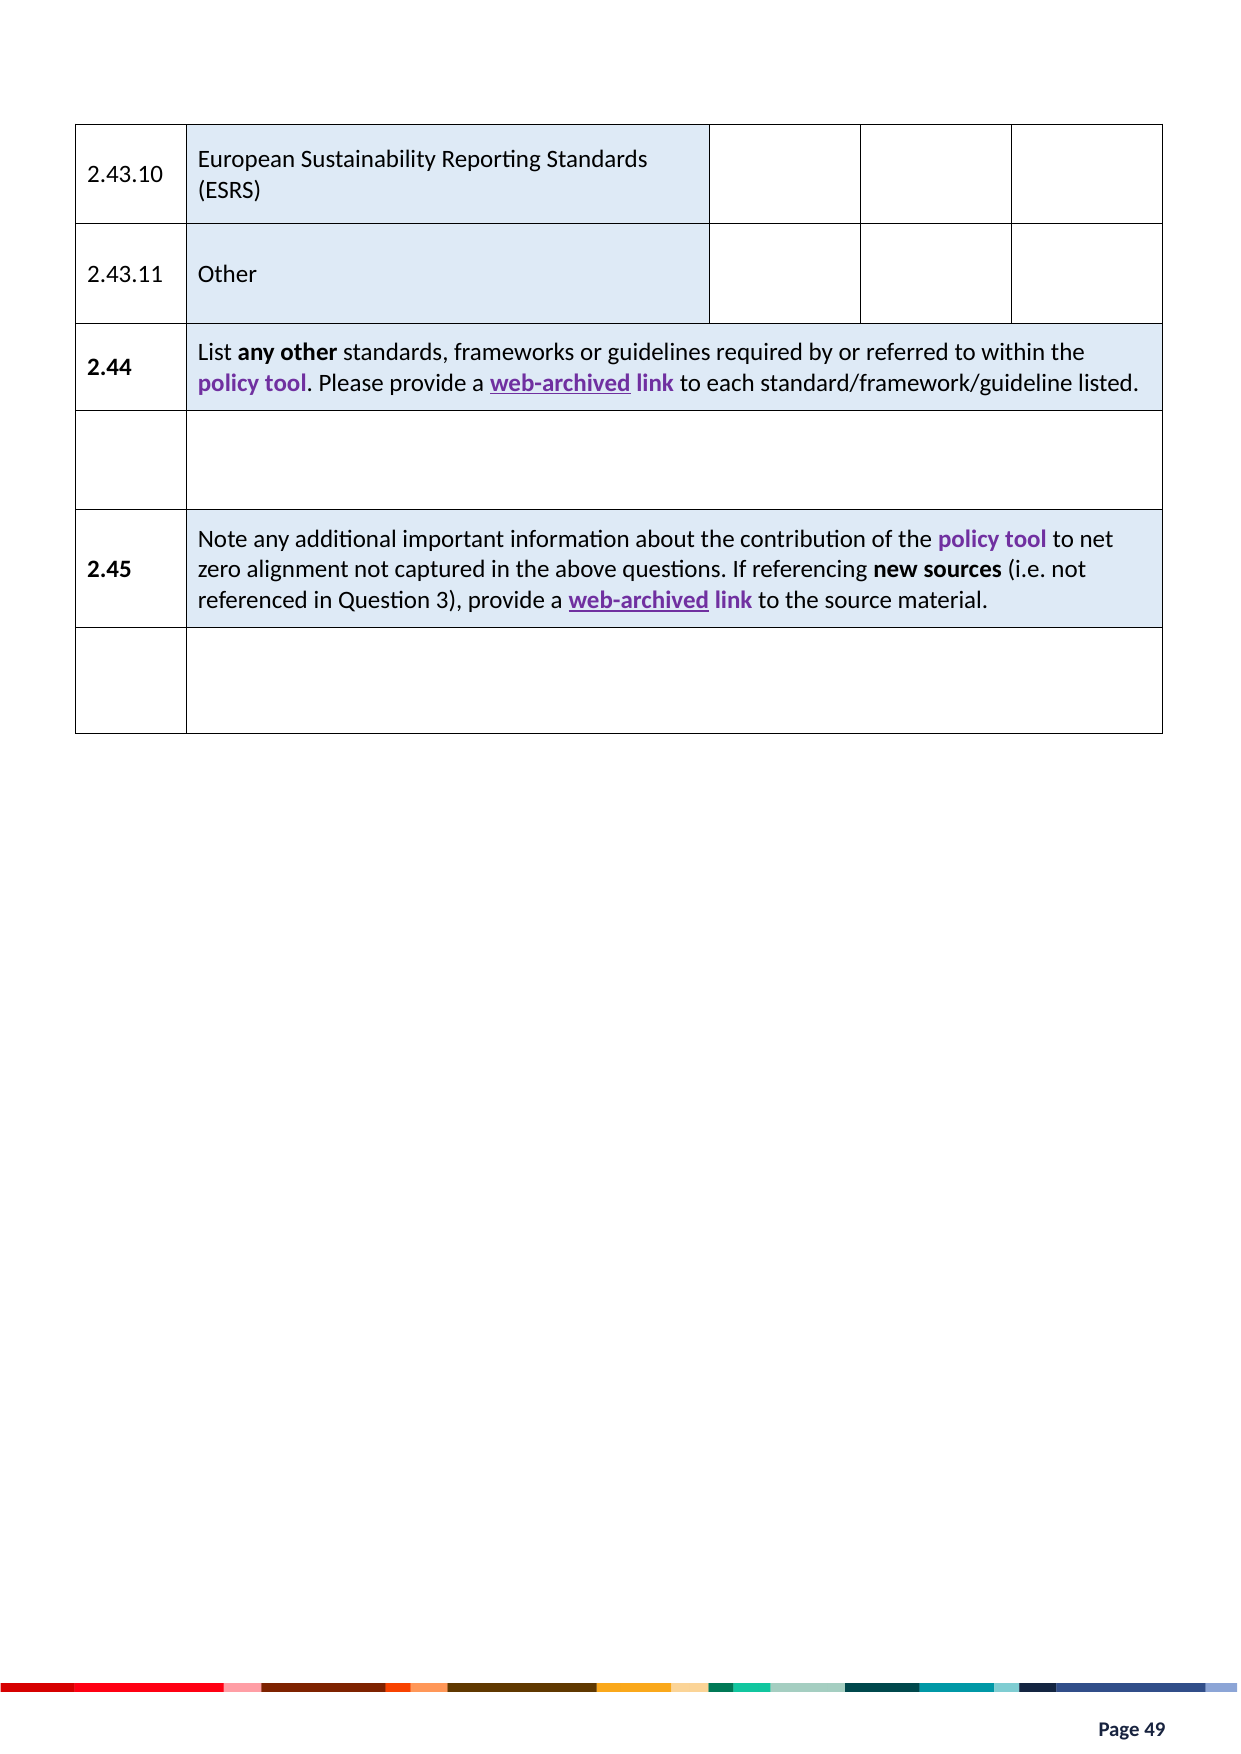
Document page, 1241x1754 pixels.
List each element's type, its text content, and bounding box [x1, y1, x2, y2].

table_cell European Sustainability Reporting Standards (ESRS) [187, 125, 709, 223]
table_cell 2.43.10 [76, 125, 186, 223]
table_cell 2.43.11 [76, 224, 186, 323]
table_cell [187, 628, 1162, 733]
table_cell [861, 125, 1011, 223]
table_cell [861, 224, 1011, 323]
picture [0, 1683, 1236, 1692]
table_cell [1012, 125, 1162, 223]
table_cell List any other standards, frameworks or guidelines required by or referred to within the policy tool. Please provide a web-archived link to each standard/framework/guideline listed. [187, 324, 1162, 410]
table_cell Other [187, 224, 709, 323]
table_cell [76, 411, 186, 509]
table_cell [76, 628, 186, 733]
table_cell 2.44 [76, 324, 186, 410]
table_cell [187, 411, 1162, 509]
table_cell [710, 224, 860, 323]
table_cell [710, 125, 860, 223]
table_cell Note any additional important information about the contribution of the policy tool to net zero alignment not captured in the above questions. If referencing new sources (i.e. not referenced in Question 3), provide a web-archived link to the source material. [187, 510, 1162, 627]
table_cell 2.45 [76, 510, 186, 627]
table_cell [1012, 224, 1162, 323]
